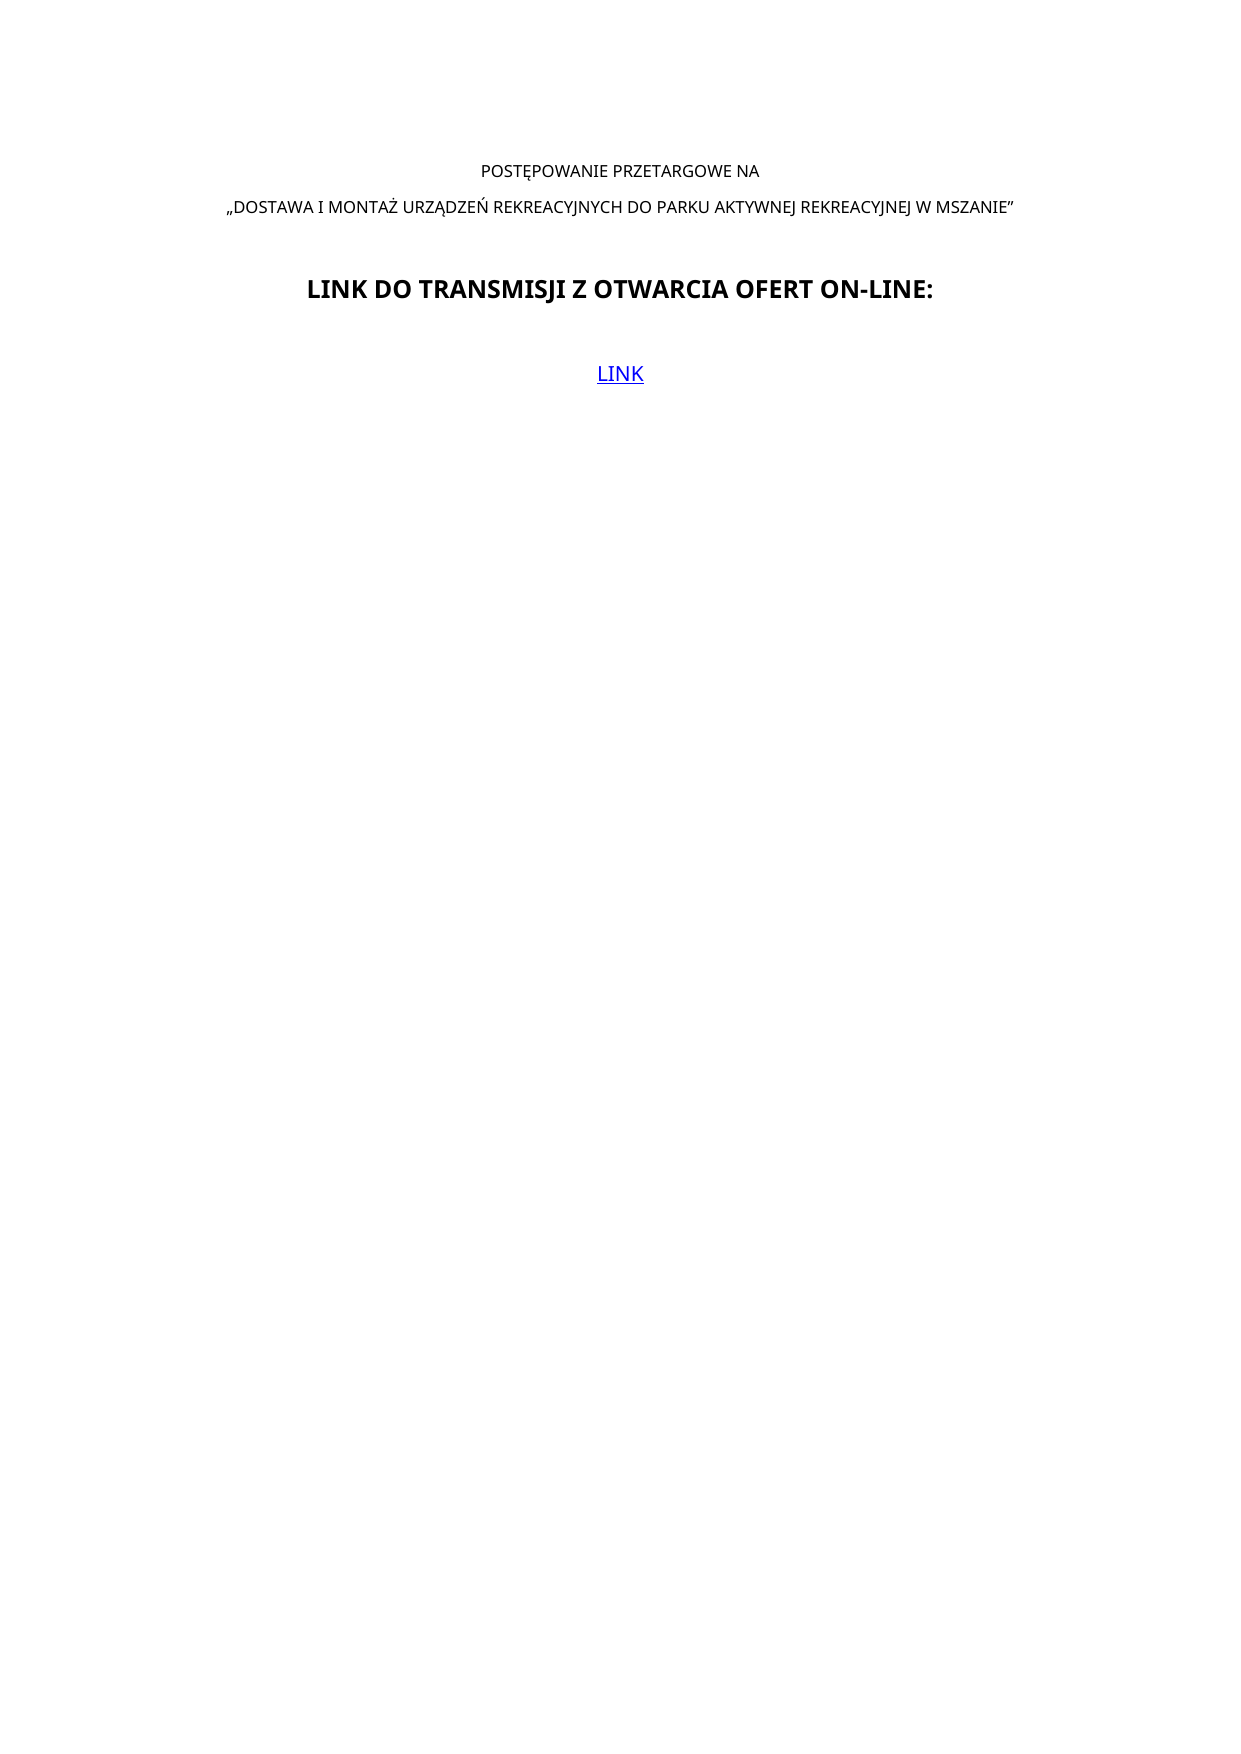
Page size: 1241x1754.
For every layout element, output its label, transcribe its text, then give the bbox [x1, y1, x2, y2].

text LINK [148, 359, 1093, 387]
text POSTĘPOWANIE PRZETARGOWE NA [148, 160, 1093, 183]
text „DOSTAWA I MONTAŻ URZĄDZEŃ REKREACYJNYCH DO PARKU AKTYWNEJ REKREACYJNEJ W MSZANIE” [148, 195, 1093, 218]
text LINK DO TRANSMISJI Z OTWARCIA OFERT ON-LINE: [148, 271, 1093, 306]
